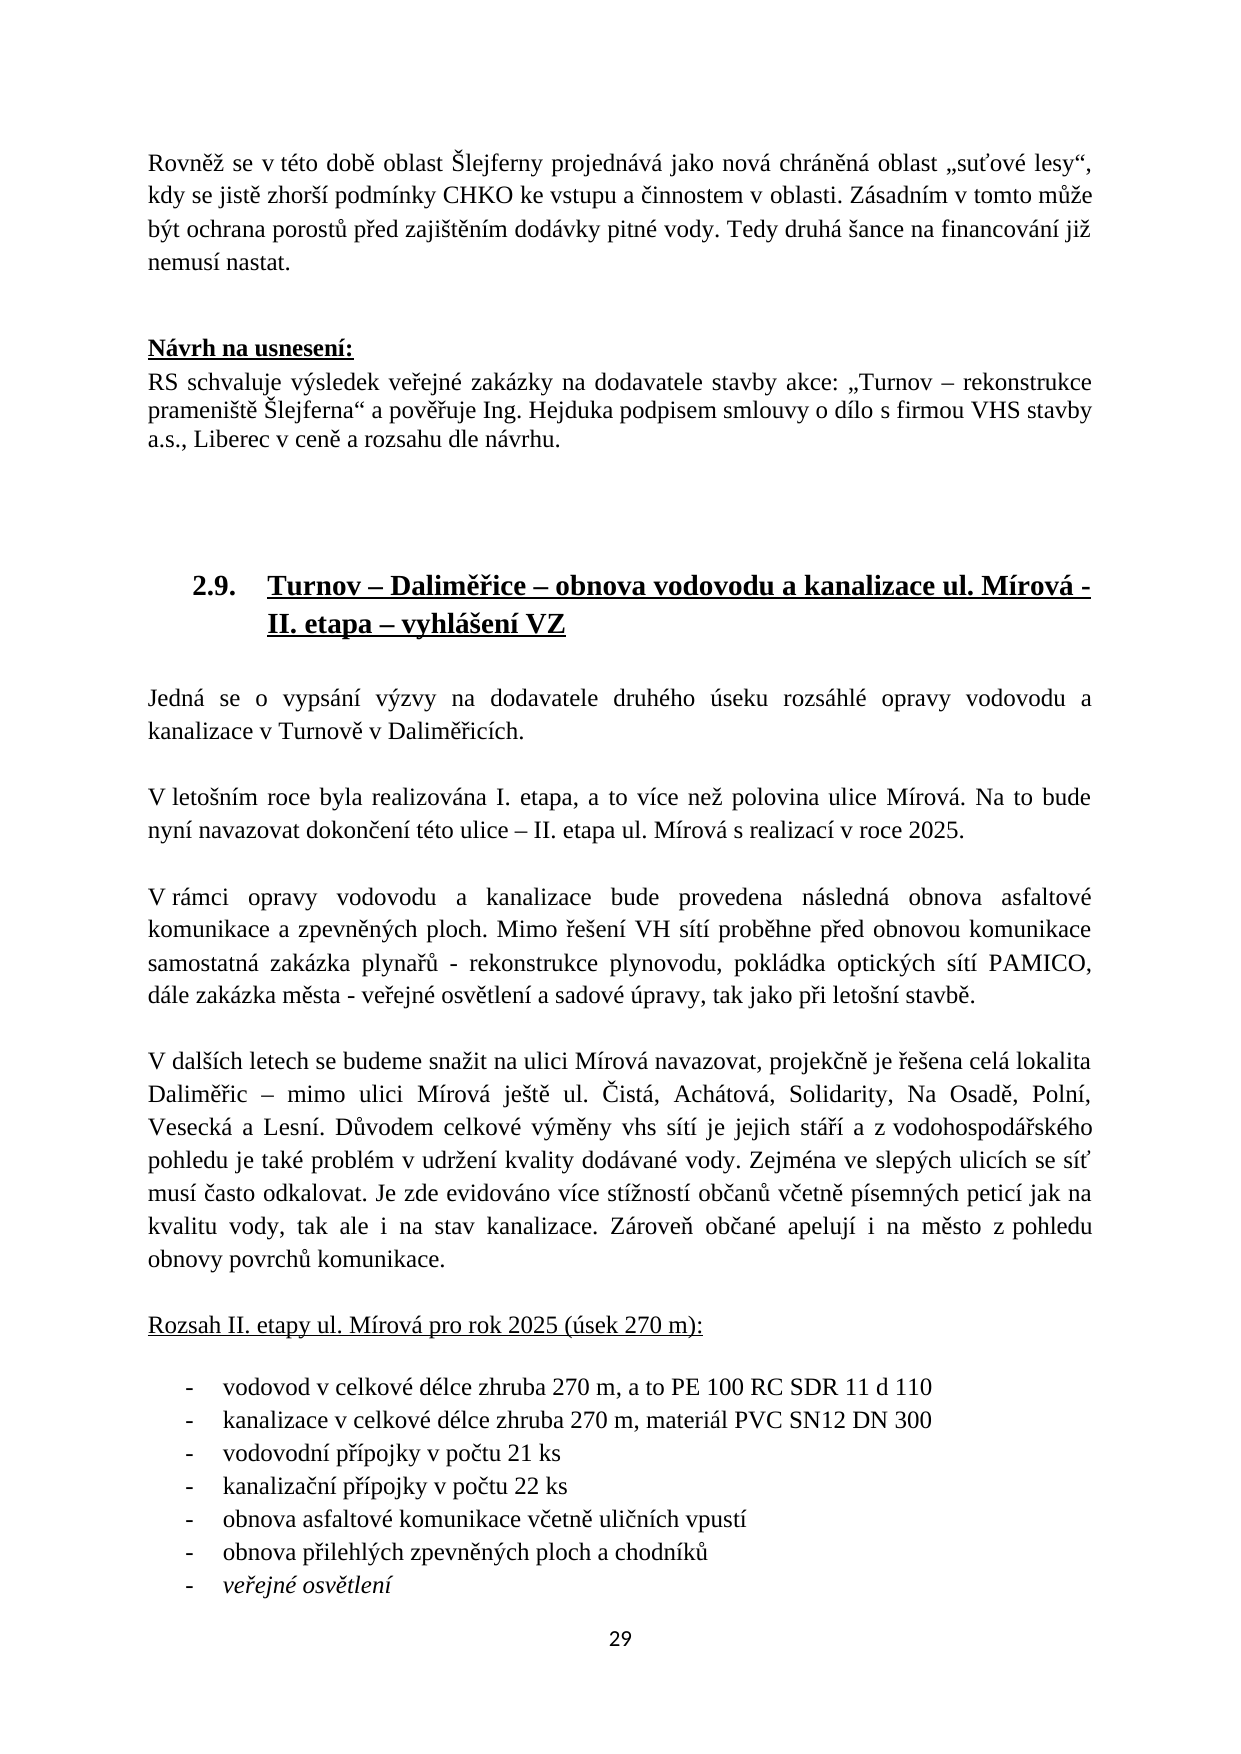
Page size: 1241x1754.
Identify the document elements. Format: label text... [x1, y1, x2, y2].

list kanalizační přípojky v počtu 22 ks [185, 1471, 1093, 1499]
list vodovodní přípojky v počtu 21 ks [185, 1438, 1093, 1467]
text Návrh na usnesení: [148, 333, 1093, 362]
list RS schvaluje výsledek veřejné zakázky na dodavatele stavby akce: „Turnov – rekonstrukce prameniště Šlejferna“ a pověřuje Ing. Hejduka podpisem smlouvy o dílo s firmou VHS stavby a.s., Liberec v ceně a rozsahu dle návrhu. [148, 367, 1093, 453]
text V letošním roce byla realizována I. etapa, a to více než polovina ulice Mírová. Na to bude nyní navazovat dokončení této ulice – II. etapa ul. Mírová s realizací v roce 2025. [148, 782, 1093, 844]
text Rovněž se v této době oblast Šlejferny projednává jako nová chráněná oblast „suťové lesy“, kdy se jistě zhorší podmínky CHKO ke vstupu a činnostem v oblasti. Zásadním v tomto může být ochrana porostů před zajištěním dodávky pitné vody. Tedy druhá šance na financování již nemusí nastat. [148, 148, 1093, 275]
text Jedná se o vypsání výzvy na dodavatele druhého úseku rozsáhlé opravy vodovodu a kanalizace v Turnově v Daliměřicích. [148, 683, 1093, 745]
text V dalších letech se budeme snažit na ulici Mírová navazovat, projekčně je řešena celá lokalita Daliměřic – mimo ulici Mírová ještě ul. Čistá, Achátová, Solidarity, Na Osadě, Polní, Vesecká a Lesní. Důvodem celkové výměny vhs sítí je jejich stáří a z vodohospodářského pohledu je také problém v udržení kvality dodávané vody. Zejména ve slepých ulicích se síť musí často odkalovat. Je zde evidováno více stížností občanů včetně písemných peticí jak na kvalitu vody, tak ale i na stav kanalizace. Zároveň občané apelují i na město z pohledu obnovy povrchů komunikace. [148, 1046, 1093, 1273]
text V rámci opravy vodovodu a kanalizace bude provedena následná obnova asfaltové komunikace a zpevněných ploch. Mimo řešení VH sítí proběhne před obnovou komunikace samostatná zakázka plynařů - rekonstrukce plynovodu, pokládka optických sítí PAMICO, dále zakázka města - veřejné osvětlení a sadové úpravy, tak jako při letošní stavbě. [148, 882, 1093, 1009]
list vodovod v celkové délce zhruba 270 m, a to PE 100 RC SDR 11 d 110 [185, 1372, 1093, 1401]
text Rozsah II. etapy ul. Mírová pro rok 2025 (úsek 270 m): [148, 1310, 1093, 1339]
list obnova asfaltové komunikace včetně uličních vpustí [185, 1504, 1093, 1533]
list obnova přilehlých zpevněných ploch a chodníků [185, 1537, 1093, 1566]
list veřejné osvětlení [185, 1570, 1093, 1599]
list kanalizace v celkové délce zhruba 270 m, materiál PVC SN12 DN 300 [185, 1405, 1093, 1433]
subtitle Turnov – Daliměřice – obnova vodovodu a kanalizace ul. Mírová - II. etapa – vyhlášení VZ [192, 568, 1093, 640]
